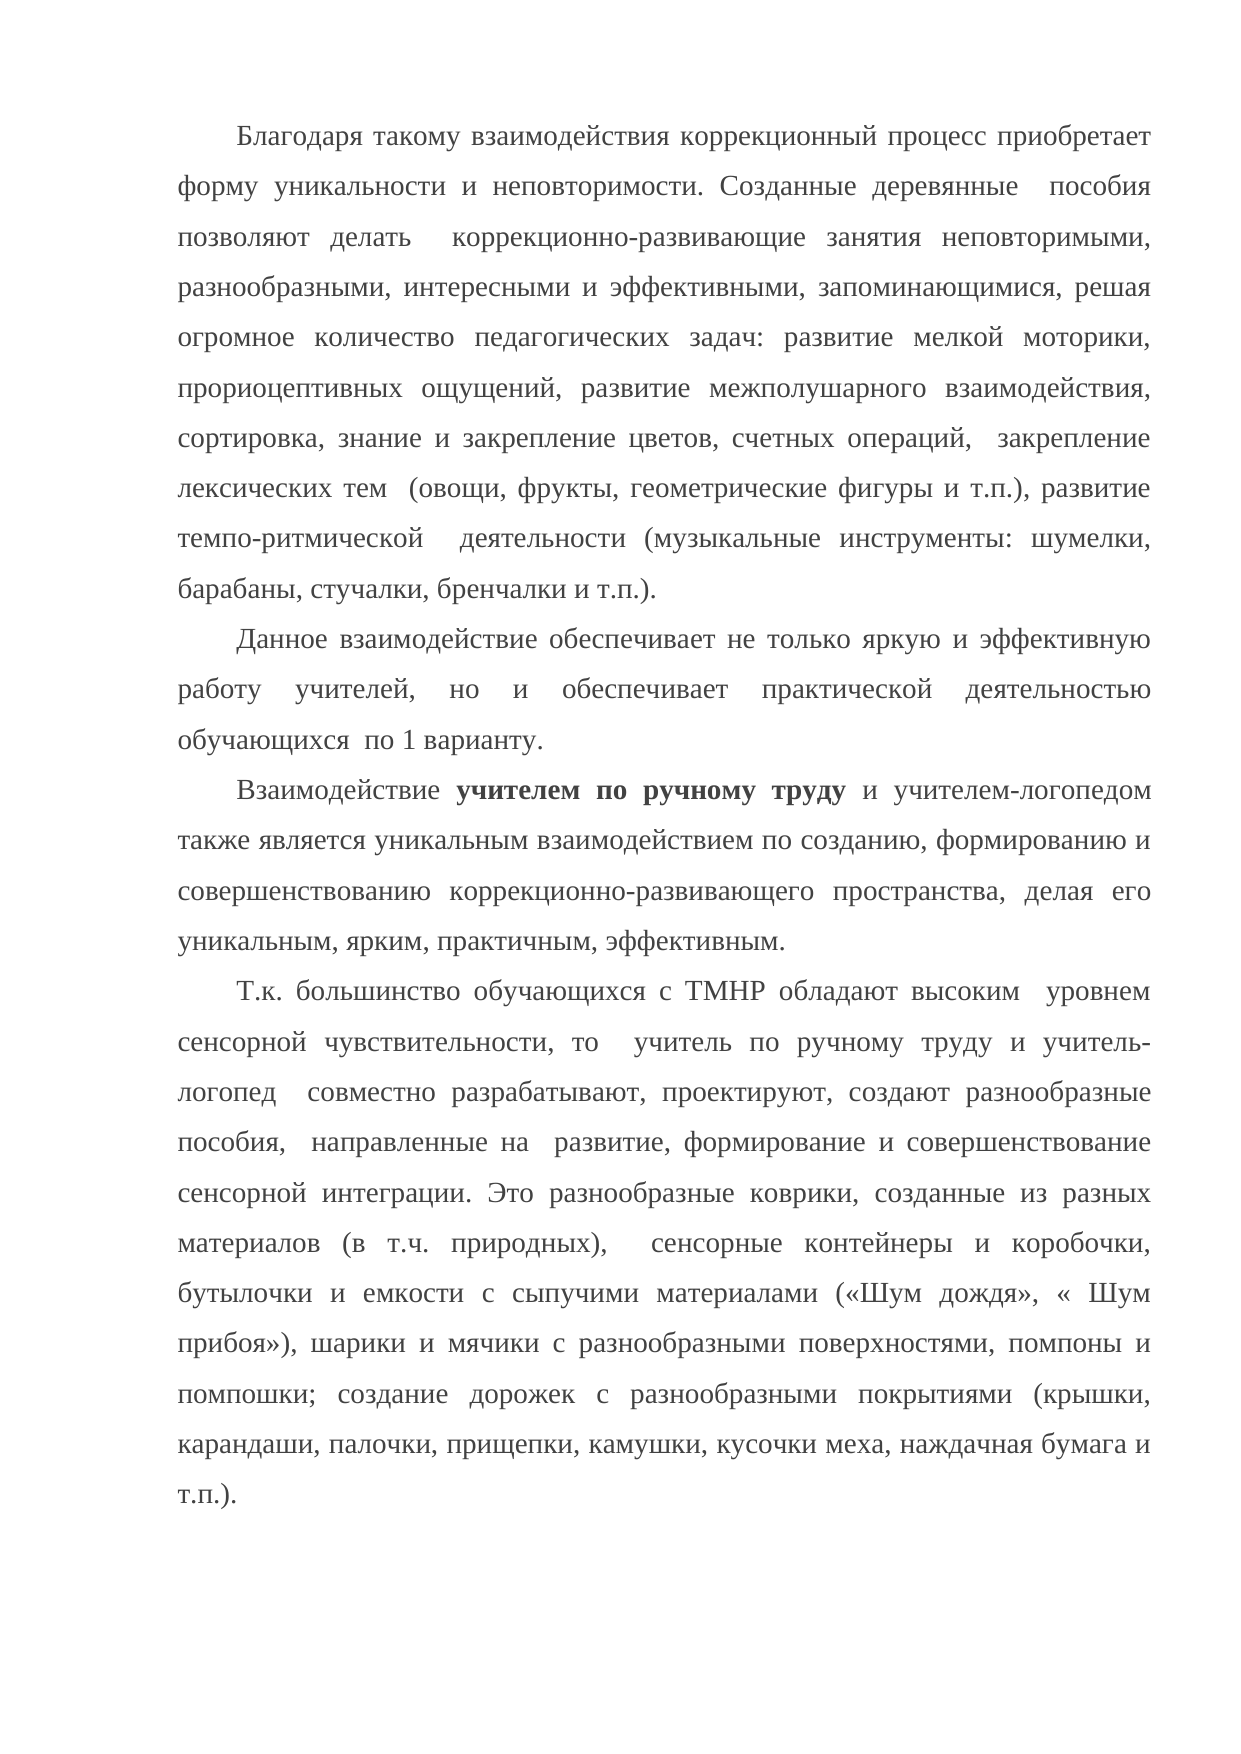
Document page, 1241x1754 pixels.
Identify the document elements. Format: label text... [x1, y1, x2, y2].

text Взаимодействие учителем по ручному труду и учителем-логопедом также является уникальным взаимодействием по созданию, формированию и совершенствованию коррекционно-развивающего пространства, делая его уникальным, ярким, практичным, эффективным. [177, 772, 1152, 957]
text Т.к. большинство обучающихся с ТМНР обладают высоким уровнем сенсорной чувствительности, то учитель по ручному труду и учитель-логопед совместно разрабатывают, проектируют, создают разнообразные пособия, направленные на развитие, формирование и совершенствование сенсорной интеграции. Это разнообразные коврики, созданные из разных материалов (в т.ч. природных), сенсорные контейнеры и коробочки, бутылочки и емкости с сыпучими материалами («Шум дождя», « Шум прибоя»), шарики и мячики с разнообразными поверхностями, помпоны и помпошки; создание дорожек с разнообразными покрытиями (крышки, карандаши, палочки, прищепки, камушки, кусочки меха, наждачная бумага и т.п.). [177, 973, 1152, 1510]
text Данное взаимодействие обеспечивает не только яркую и эффективную работу учителей, но и обеспечивает практической деятельностью обучающихся по 1 варианту. [177, 621, 1152, 755]
text Благодаря такому взаимодействия коррекционный процесс приобретает форму уникальности и неповторимости. Созданные деревянные пособия позволяют делать коррекционно-развивающие занятия неповторимыми, разнообразными, интересными и эффективными, запоминающимися, решая огромное количество педагогических задач: развитие мелкой моторики, прориоцептивных ощущений, развитие межполушарного взаимодействия, сортировка, знание и закрепление цветов, счетных операций, закрепление лексических тем (овощи, фрукты, геометрические фигуры и т.п.), развитие темпо-ритмической деятельности (музыкальные инструменты: шумелки, барабаны, стучалки, бренчалки и т.п.). [177, 118, 1152, 604]
